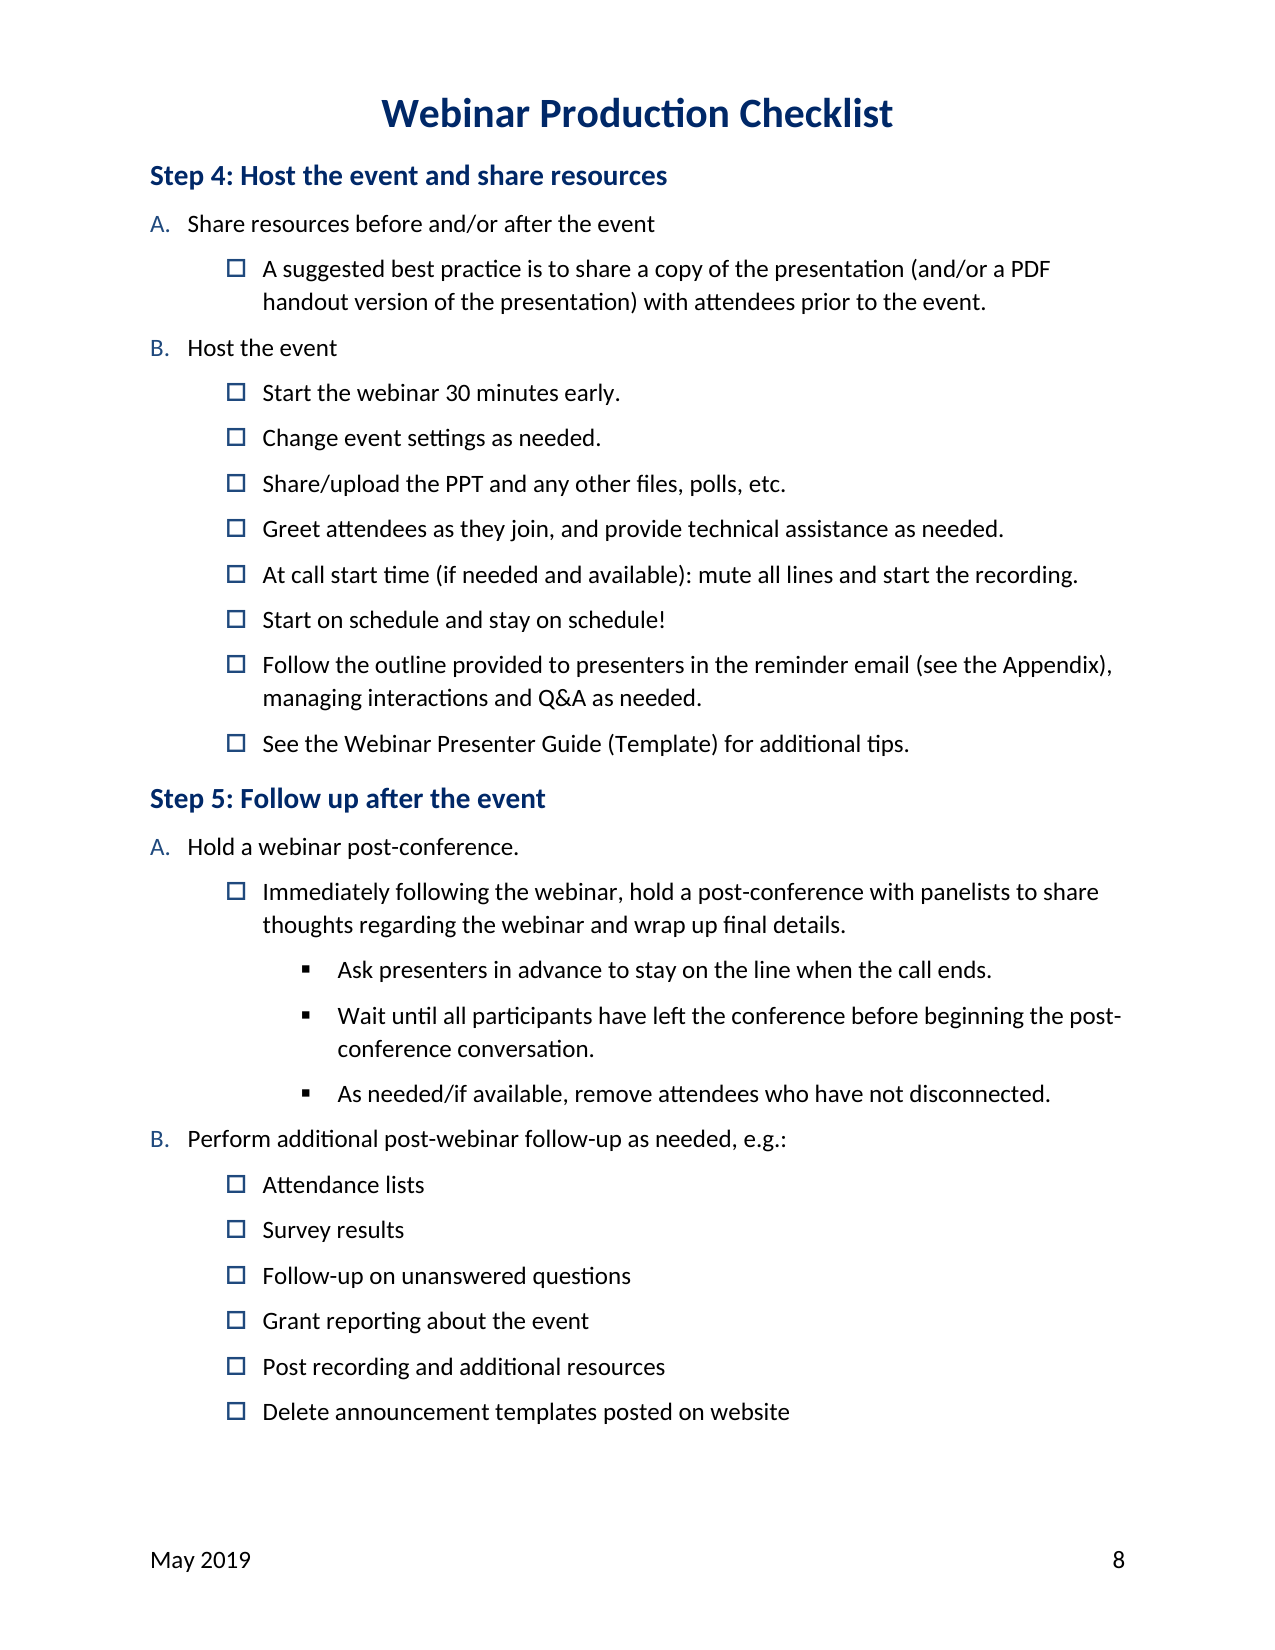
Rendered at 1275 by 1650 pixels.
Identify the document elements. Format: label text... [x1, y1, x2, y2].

list Share/upload the PPT and any other files, polls, etc. [225, 468, 1125, 498]
list Ask presenters in advance to stay on the line when the call ends. [300, 954, 1125, 985]
list Share resources before and/or after the event [150, 208, 1125, 238]
text Step 4: Host the event and share resources [150, 157, 1125, 193]
list Follow-up on unanswered questions [225, 1260, 1125, 1290]
list Host the event [150, 332, 1125, 362]
text Step 5: Follow up after the event [150, 780, 1125, 815]
list Delete announcement templates posted on website [225, 1396, 1125, 1427]
list See the Webinar Presenter Guide (Template) for additional tips. [225, 728, 1125, 758]
list Hold a webinar post-conference. [150, 831, 1125, 861]
list Immediately following the webinar, hold a post-conference with panelists to share thoughts regarding the webinar and wrap up final details. [225, 876, 1125, 939]
list As needed/if available, remove attendees who have not disconnected. [300, 1078, 1125, 1109]
list Start the webinar 30 minutes early. [225, 377, 1125, 408]
list Follow the outline provided to presenters in the reminder email (see the Appendix), managing interactions and Q&A as needed. [225, 650, 1125, 713]
list Post recording and additional resources [225, 1351, 1125, 1381]
list At call start time (if needed and available): mute all lines and start the recording. [225, 559, 1125, 589]
list Start on schedule and stay on schedule! [225, 604, 1125, 635]
list Perform additional post-webinar follow-up as needed, e.g.: [150, 1123, 1125, 1154]
list Grant reporting about the event [225, 1305, 1125, 1336]
list Greet attendees as they join, and provide technical assistance as needed. [225, 513, 1125, 544]
list Wait until all participants have left the conference before beginning the post-conference conversation. [300, 1000, 1125, 1063]
list Attendance lists [225, 1169, 1125, 1199]
list Change event settings as needed. [225, 423, 1125, 453]
list Survey results [225, 1214, 1125, 1245]
list A suggested best practice is to share a copy of the presentation (and/or a PDF handout version of the presentation) with attendees prior to the event. [225, 253, 1125, 317]
